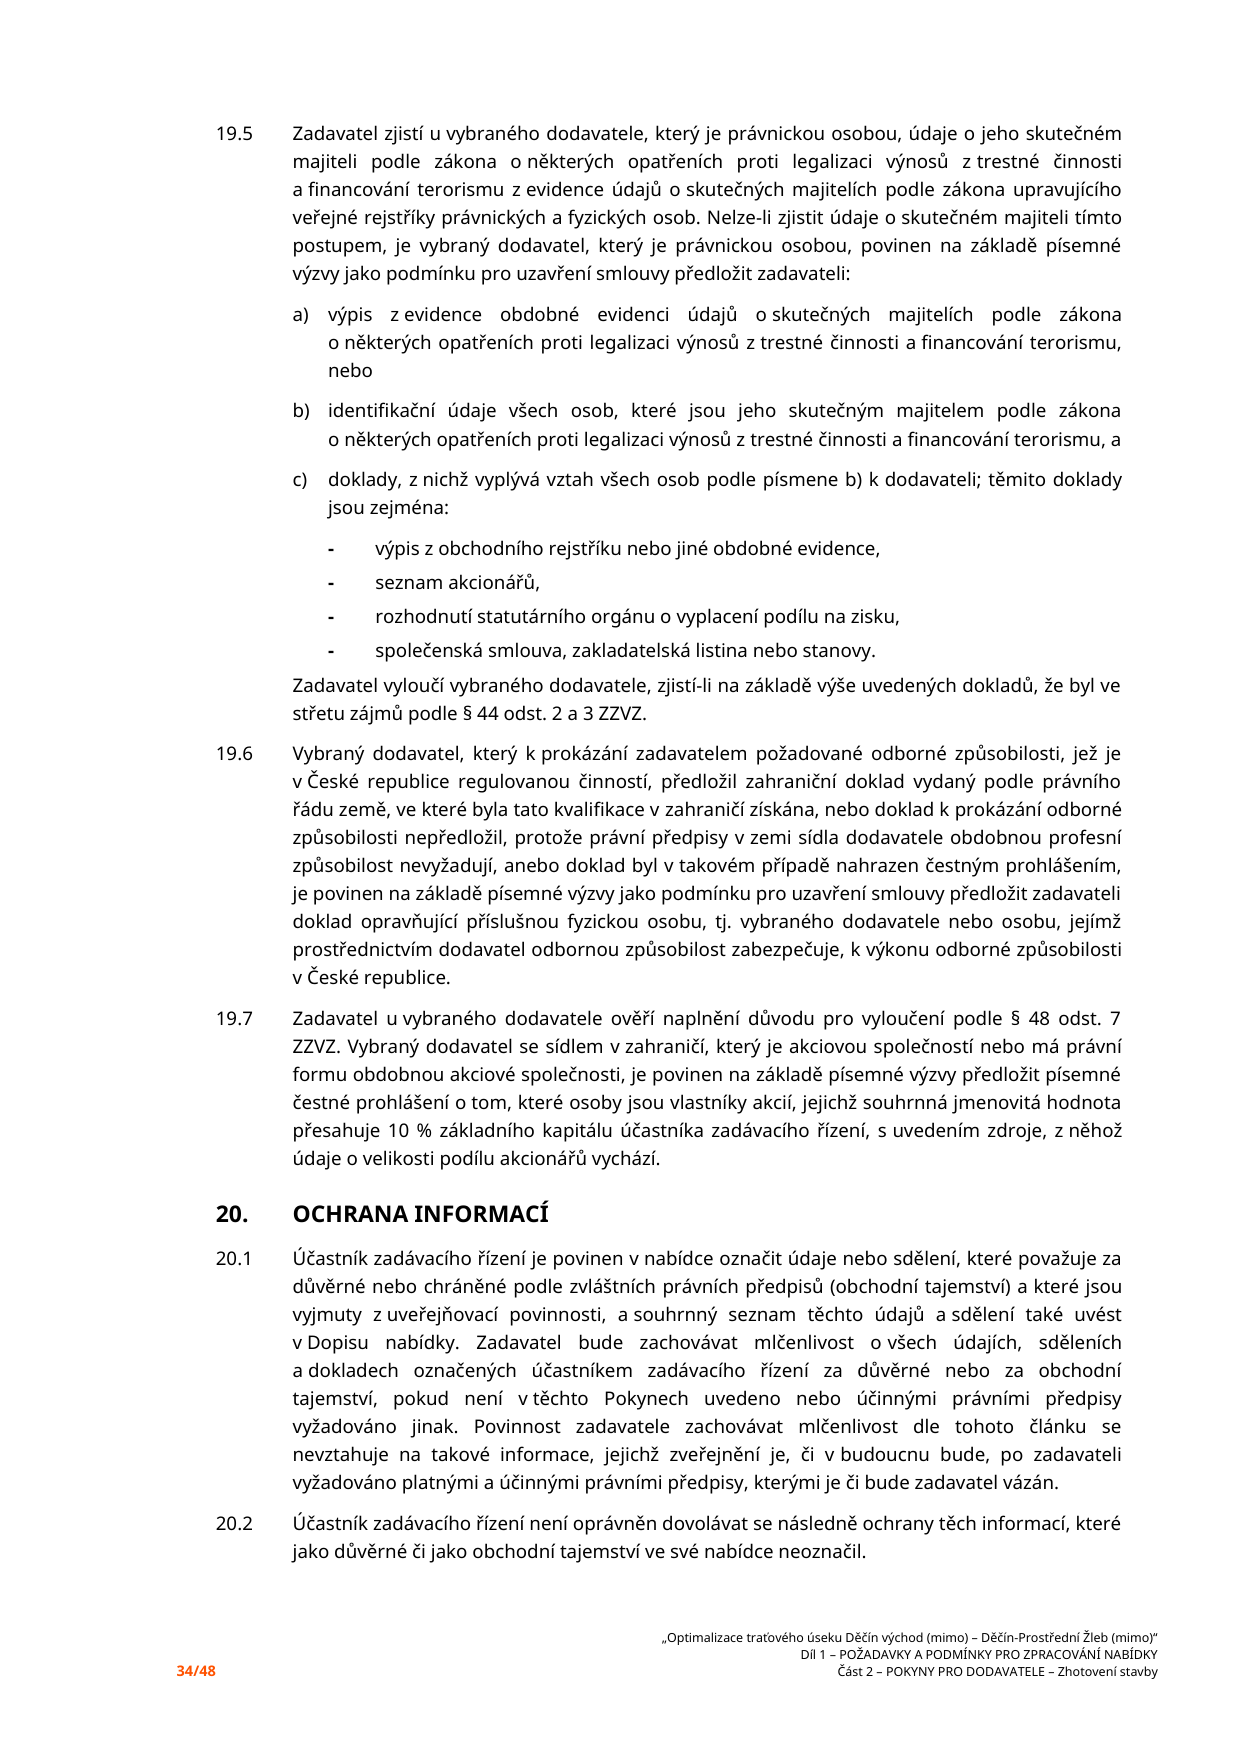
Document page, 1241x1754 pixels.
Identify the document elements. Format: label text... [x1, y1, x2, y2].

list výpis z evidence obdobné evidenci údajů o skutečných majitelích podle zákona o některých opatřeních proti legalizaci výnosů z trestné činnosti a financování terorismu, nebo [292, 301, 1122, 383]
text Účastník zadávacího řízení není oprávněn dovolávat se následně ochrany těch informací, které jako důvěrné či jako obchodní tajemství ve své nabídce neoznačil. [216, 1510, 1122, 1563]
text společenská smlouva, zakladatelská listina nebo stanovy. [328, 638, 1122, 663]
text výpis z obchodního rejstříku nebo jiné obdobné evidence, [328, 535, 1122, 560]
list identifikační údaje všech osob, které jsou jeho skutečným majitelem podle zákona o některých opatřeních proti legalizaci výnosů z trestné činnosti a financování terorismu, a [292, 398, 1122, 451]
text Zadavatel vyloučí vybraného dodavatele, zjistí-li na základě výše uvedených dokladů, že byl ve střetu zájmů podle § 44 odst. 2 a 3 ZZVZ. [292, 672, 1122, 726]
text Účastník zadávacího řízení je povinen v nabídce označit údaje nebo sdělení, které považuje za důvěrné nebo chráněné podle zvláštních právních předpisů (obchodní tajemství) a které jsou vyjmuty z uveřejňovací povinnosti, a souhrnný seznam těchto údajů a sdělení také uvést v Dopisu nabídky. Zadavatel bude zachovávat mlčenlivost o všech údajích, sděleních a dokladech označených účastníkem zadávacího řízení za důvěrné nebo za obchodní tajemství, pokud není v těchto Pokynech uvedeno nebo účinnými právními předpisy vyžadováno jinak. Povinnost zadavatele zachovávat mlčenlivost dle tohoto článku se nevztahuje na takové informace, jejichž zveřejnění je, či v budoucnu bude, po zadavateli vyžadováno platnými a účinnými právními předpisy, kterými je či bude zadavatel vázán. [216, 1245, 1122, 1495]
text Zadavatel u vybraného dodavatele ověří naplnění důvodu pro vyloučení podle § 48 odst. 7 ZZVZ. Vybraný dodavatel se sídlem v zahraničí, který je akciovou společností nebo má právní formu obdobnou akciové společnosti, je povinen na základě písemné výzvy předložit písemné čestné prohlášení o tom, které osoby jsou vlastníky akcií, jejichž souhrnná jmenovitá hodnota přesahuje 10 % základního kapitálu účastníka zadávacího řízení, s uvedením zdroje, z něhož údaje o velikosti podílu akcionářů vychází. [216, 1005, 1122, 1171]
text doklady, z nichž vyplývá vztah všech osob podle písmene b) k dodavateli; těmito doklady jsou zejména: [292, 466, 1122, 520]
text Zadavatel zjistí u vybraného dodavatele, který je právnickou osobou, údaje o jeho skutečném majiteli podle zákona o některých opatřeních proti legalizaci výnosů z trestné činnosti a financování terorismu z evidence údajů o skutečných majitelích podle zákona upravujícího veřejné rejstříky právnických a fyzických osob. Nelze-li zjistit údaje o skutečném majiteli tímto postupem, je vybraný dodavatel, který je právnickou osobou, povinen na základě písemné výzvy jako podmínku pro uzavření smlouvy předložit zadavateli: [216, 121, 1122, 286]
text Vybraný dodavatel, který k prokázání zadavatelem požadované odborné způsobilosti, jež je v České republice regulovanou činností, předložil zahraniční doklad vydaný podle právního řádu země, ve které byla tato kvalifikace v zahraničí získána, nebo doklad k prokázání odborné způsobilosti nepředložil, protože právní předpisy v zemi sídla dodavatele obdobnou profesní způsobilost nevyžadují, anebo doklad byl v takovém případě nahrazen čestným prohlášením, je povinen na základě písemné výzvy jako podmínku pro uzavření smlouvy předložit zadavateli doklad opravňující příslušnou fyzickou osobu, tj. vybraného dodavatele nebo osobu, jejímž prostřednictvím dodavatel odbornou způsobilost zabezpečuje, k výkonu odborné způsobilosti v České republice. [216, 741, 1122, 990]
text seznam akcionářů, [328, 569, 1122, 595]
text rozhodnutí statutárního orgánu o vyplacení podílu na zisku, [328, 603, 1122, 629]
text OCHRANA INFORMACÍ [216, 1198, 1122, 1229]
